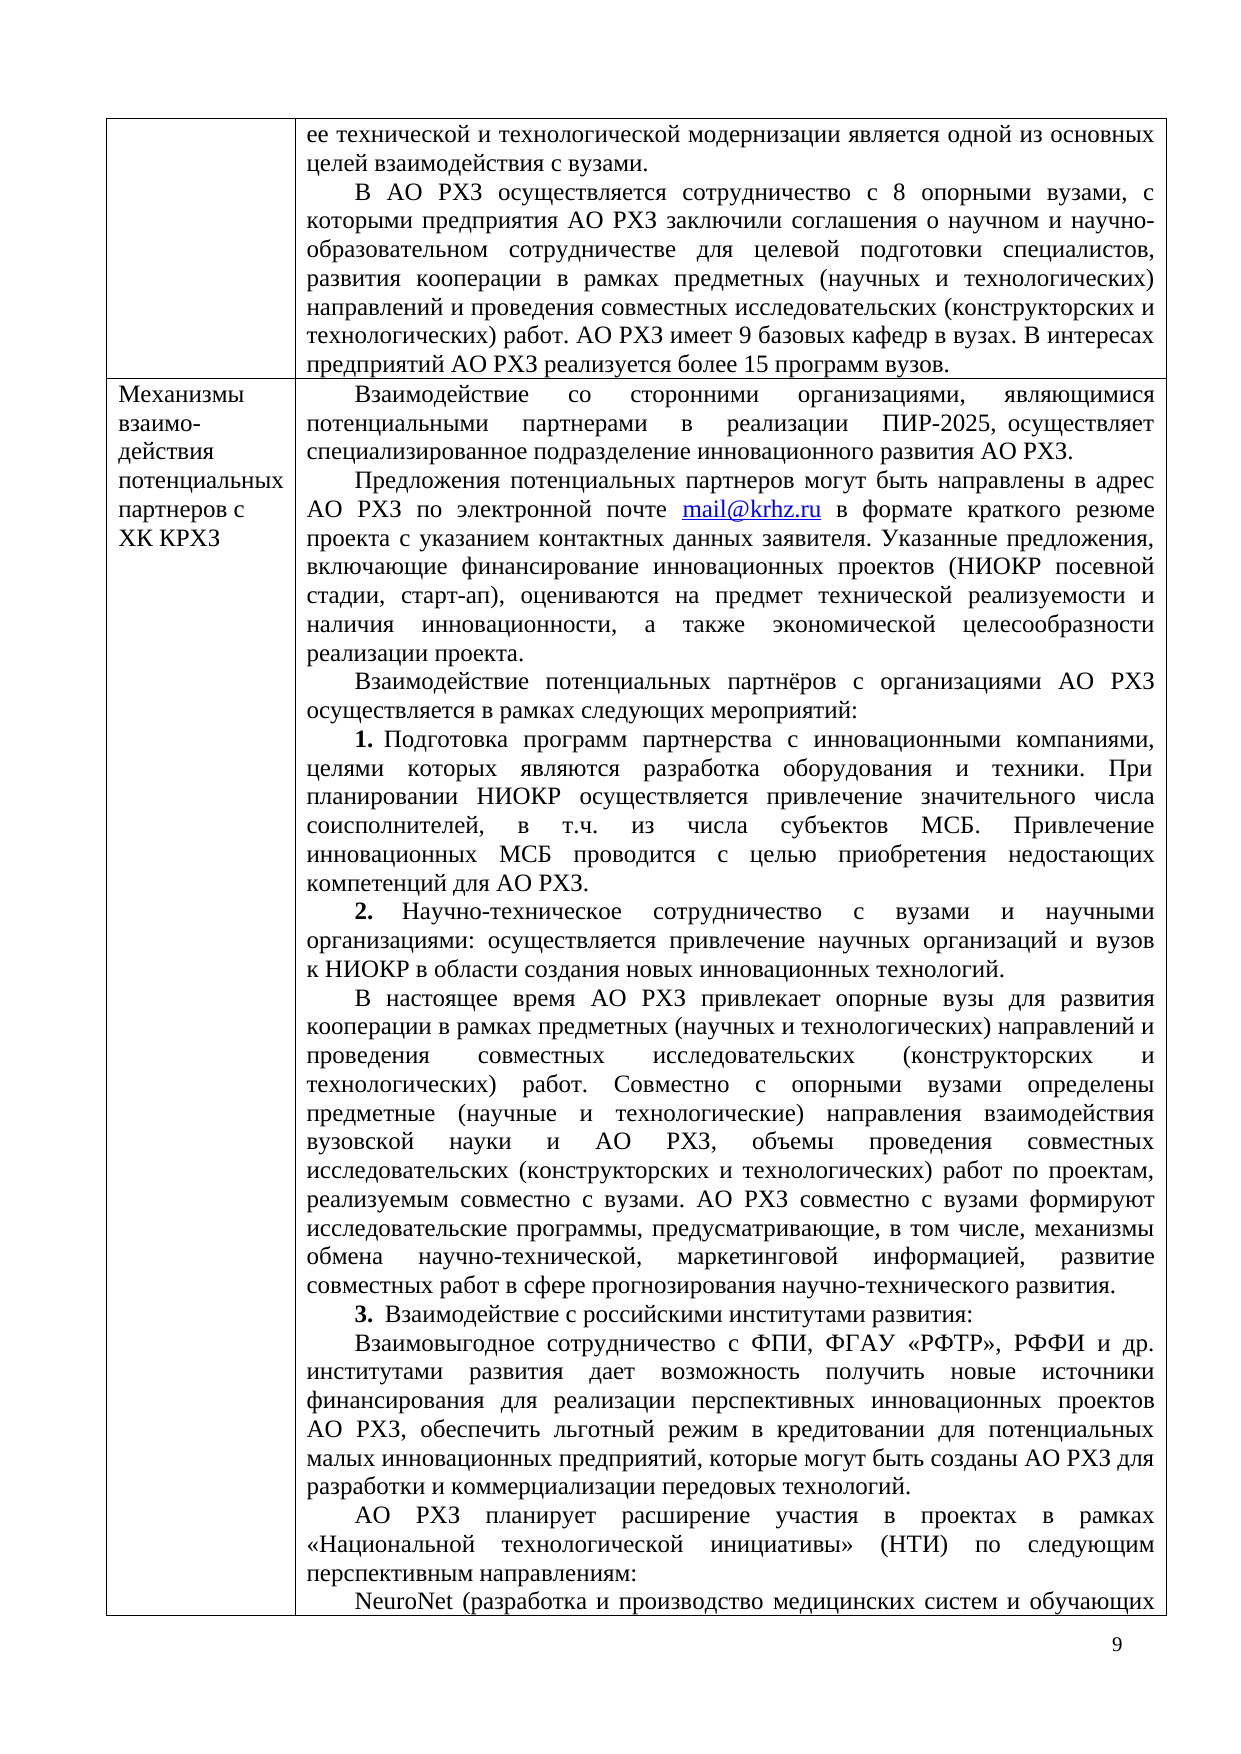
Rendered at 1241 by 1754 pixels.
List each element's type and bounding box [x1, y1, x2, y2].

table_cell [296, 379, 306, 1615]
table_cell [107, 119, 295, 378]
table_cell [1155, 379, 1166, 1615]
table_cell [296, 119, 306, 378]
table_cell [107, 379, 295, 1615]
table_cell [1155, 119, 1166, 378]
